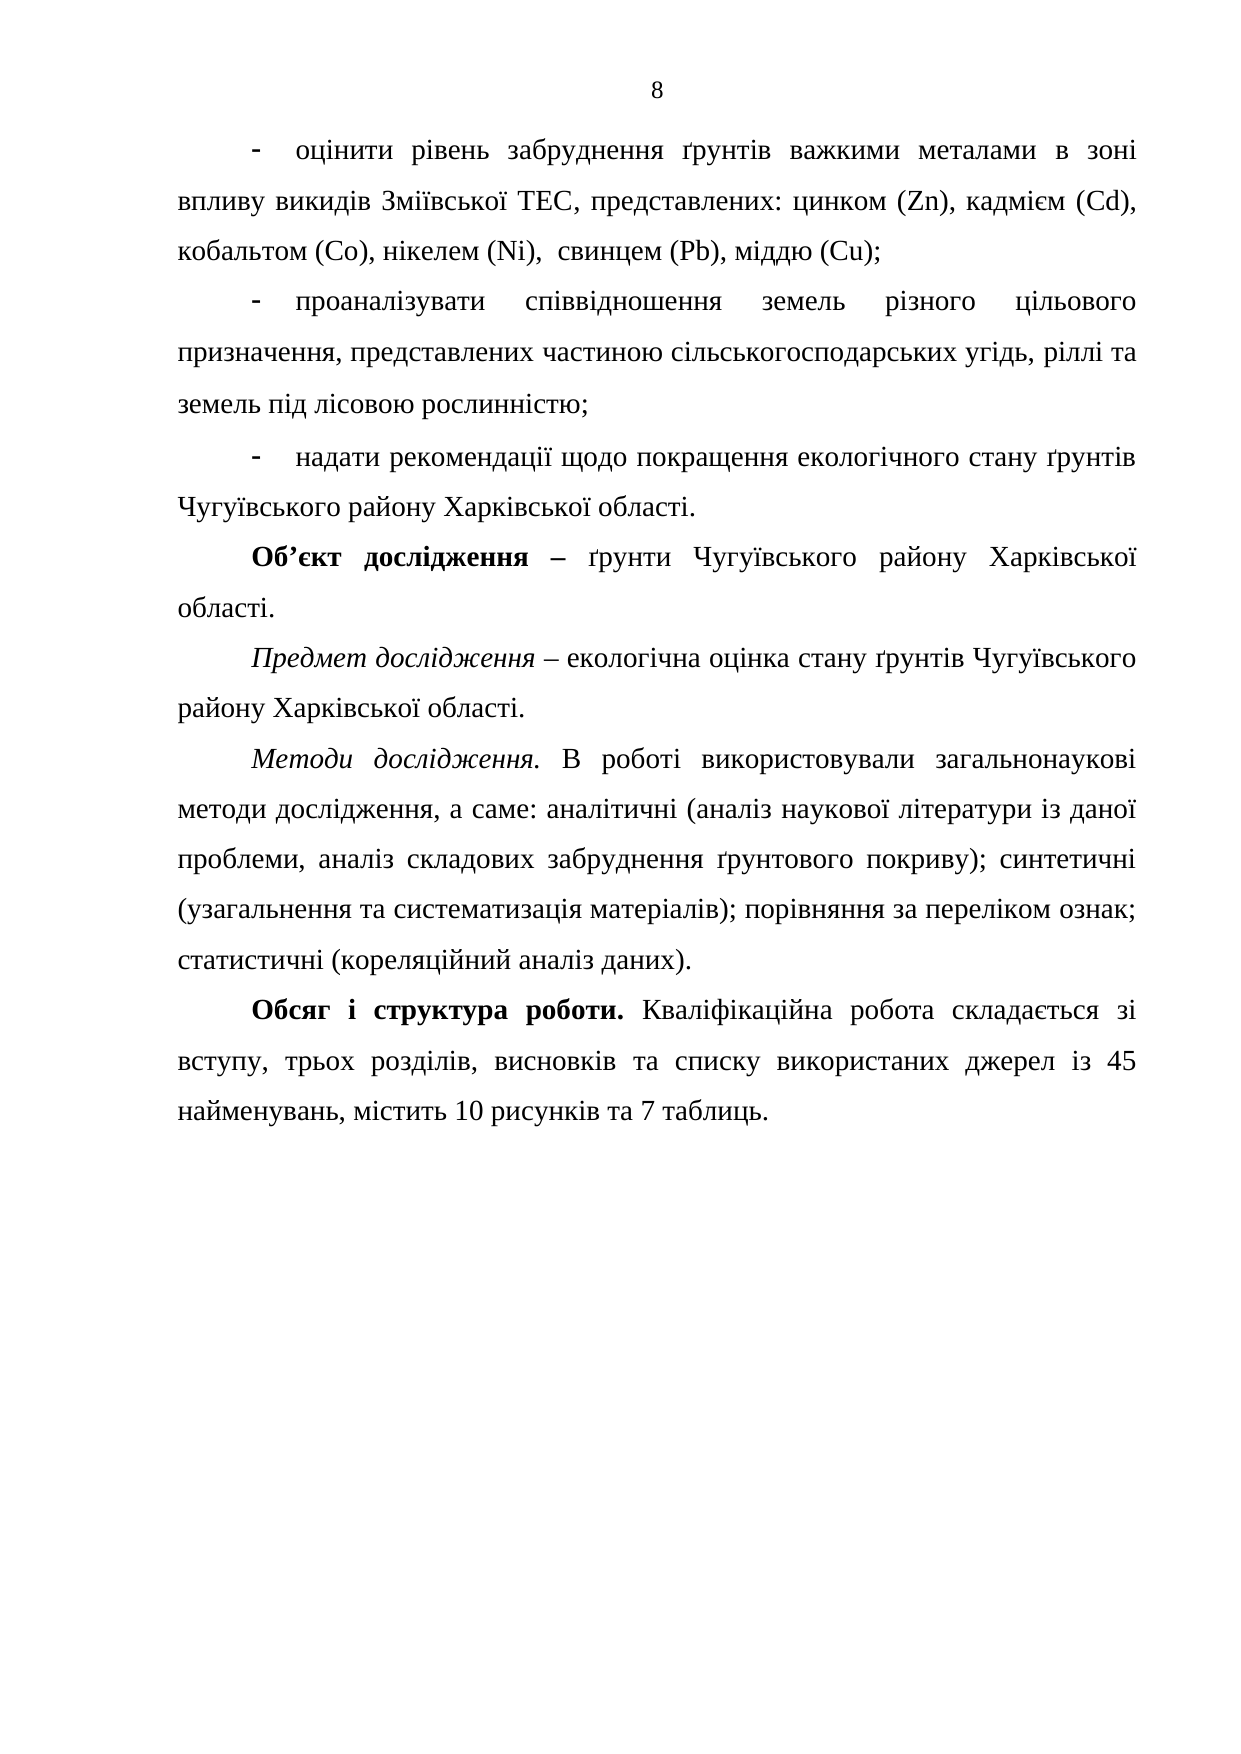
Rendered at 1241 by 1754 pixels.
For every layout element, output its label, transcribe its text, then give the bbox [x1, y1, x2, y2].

text Обсяг і структура роботи. Кваліфікаційна робота складається зі вступу, трьох розділів, висновків та списку використаних джерел із 45 найменувань, містить 10 рисунків та 7 таблиць. [177, 992, 1137, 1126]
text Об’єкт дослідження – ґрунти Чугуївського району Харківської області. [177, 539, 1137, 623]
text Методи дослідження. В роботі використовували загальнонаукові методи дослідження, а саме: аналітичні (аналіз наукової літератури із даної проблеми, аналіз складових забруднення ґрунтового покриву); синтетичні (узагальнення та систематизація матеріалів); порівняння за переліком ознак; статистичні (кореляційний аналіз даних). [177, 741, 1137, 976]
list надати рекомендації щодо покращення екологічного стану ґрунтів Чугуївського району Харківської області. [177, 439, 1137, 523]
text Предмет дослідження – екологічна оцінка стану ґрунтів Чугуївського району Харківської області. [177, 640, 1137, 724]
list проаналізувати співвідношення земель різного цільового призначення, представлених частиною сільськогосподарських угідь, ріллі та земель під лісовою рослинністю; [177, 283, 1137, 421]
list оцінити рівень забруднення ґрунтів важкими металами в зоні впливу викидів Зміївської ТЕС, представлених: цинком (Zn), кадмієм (Cd), кобальтом (Co), нікелем (Ni), свинцем (Pb), міддю (Cu); [177, 132, 1137, 267]
